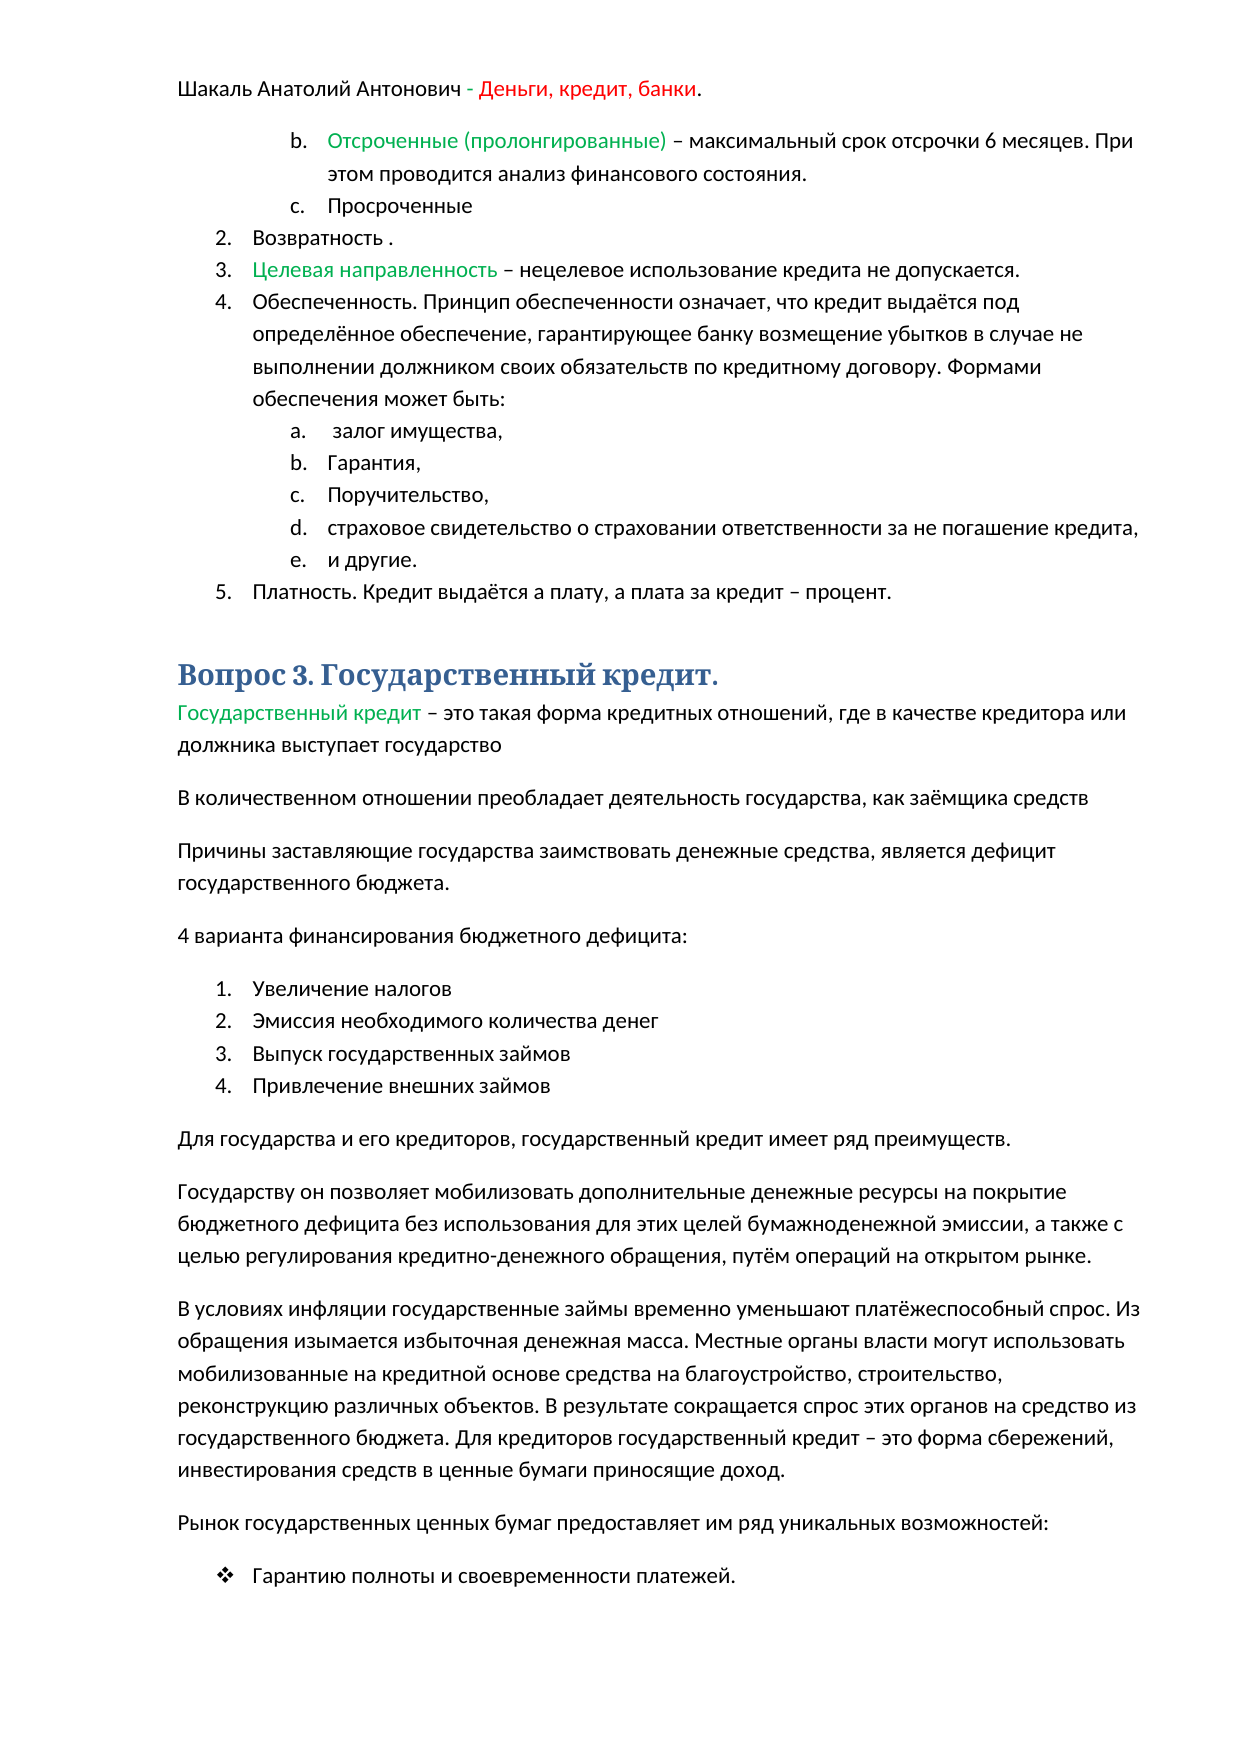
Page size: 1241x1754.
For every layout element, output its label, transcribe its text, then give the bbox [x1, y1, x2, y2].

list страховое свидетельство о страховании ответственности за не погашение кредита, [290, 513, 1152, 541]
list Гарантию полноты и своевременности платежей. [215, 1561, 1152, 1589]
subtitle Вопрос 3. Государственный кредит. [177, 659, 1152, 693]
list Отсроченные (пролонгированные) – максимальный срок отсрочки 6 месяцев. При этом проводится анализ финансового состояния. [290, 126, 1152, 187]
list Платность. Кредит выдаётся а плату, а плата за кредит – процент. [215, 577, 1152, 605]
text Государству он позволяет мобилизовать дополнительные денежные ресурсы на покрытие бюджетного дефицита без использования для этих целей бумажноденежной эмиссии, а также с целью регулирования кредитно-денежного обращения, путём операций на открытом рынке. [177, 1177, 1152, 1269]
text Государственный кредит – это такая форма кредитных отношений, где в качестве кредитора или должника выступает государство [177, 698, 1152, 758]
text В условиях инфляции государственные займы временно уменьшают платёжеспособный спрос. Из обращения изымается избыточная денежная масса. Местные органы власти могут использовать мобилизованные на кредитной основе средства на благоустройство, строительство, реконструкцию различных объектов. В результате сокращается спрос этих органов на средство из государственного бюджета. Для кредиторов государственный кредит – это форма сбережений, инвестирования средств в ценные бумаги приносящие доход. [177, 1294, 1152, 1483]
list Просроченные [290, 191, 1152, 219]
list Целевая направленность – нецелевое использование кредита не допускается. [215, 255, 1152, 283]
list Привлечение внешних займов [215, 1071, 1152, 1099]
list Возвратность . [215, 223, 1152, 251]
list Поручительство, [290, 481, 1152, 508]
text В количественном отношении преобладает деятельность государства, как заёмщика средств [177, 783, 1152, 811]
list залог имущества, [290, 416, 1152, 444]
list Эмиссия необходимого количества денег [215, 1006, 1152, 1034]
list Гарантия, [290, 448, 1152, 476]
list Обеспеченность. Принцип обеспеченности означает, что кредит выдаётся под определённое обеспечение, гарантирующее банку возмещение убытков в случае не выполнении должником своих обязательств по кредитному договору. Формами обеспечения может быть: [215, 287, 1152, 412]
text Причины заставляющие государства заимствовать денежные средства, является дефицит государственного бюджета. [177, 836, 1152, 896]
text 4 варианта финансирования бюджетного дефицита: [177, 921, 1152, 949]
text Рынок государственных ценных бумаг предоставляет им ряд уникальных возможностей: [177, 1508, 1152, 1536]
list и другие. [290, 545, 1152, 573]
list Увеличение налогов [215, 974, 1152, 1002]
text Для государства и его кредиторов, государственный кредит имеет ряд преимуществ. [177, 1124, 1152, 1152]
list Выпуск государственных займов [215, 1039, 1152, 1067]
